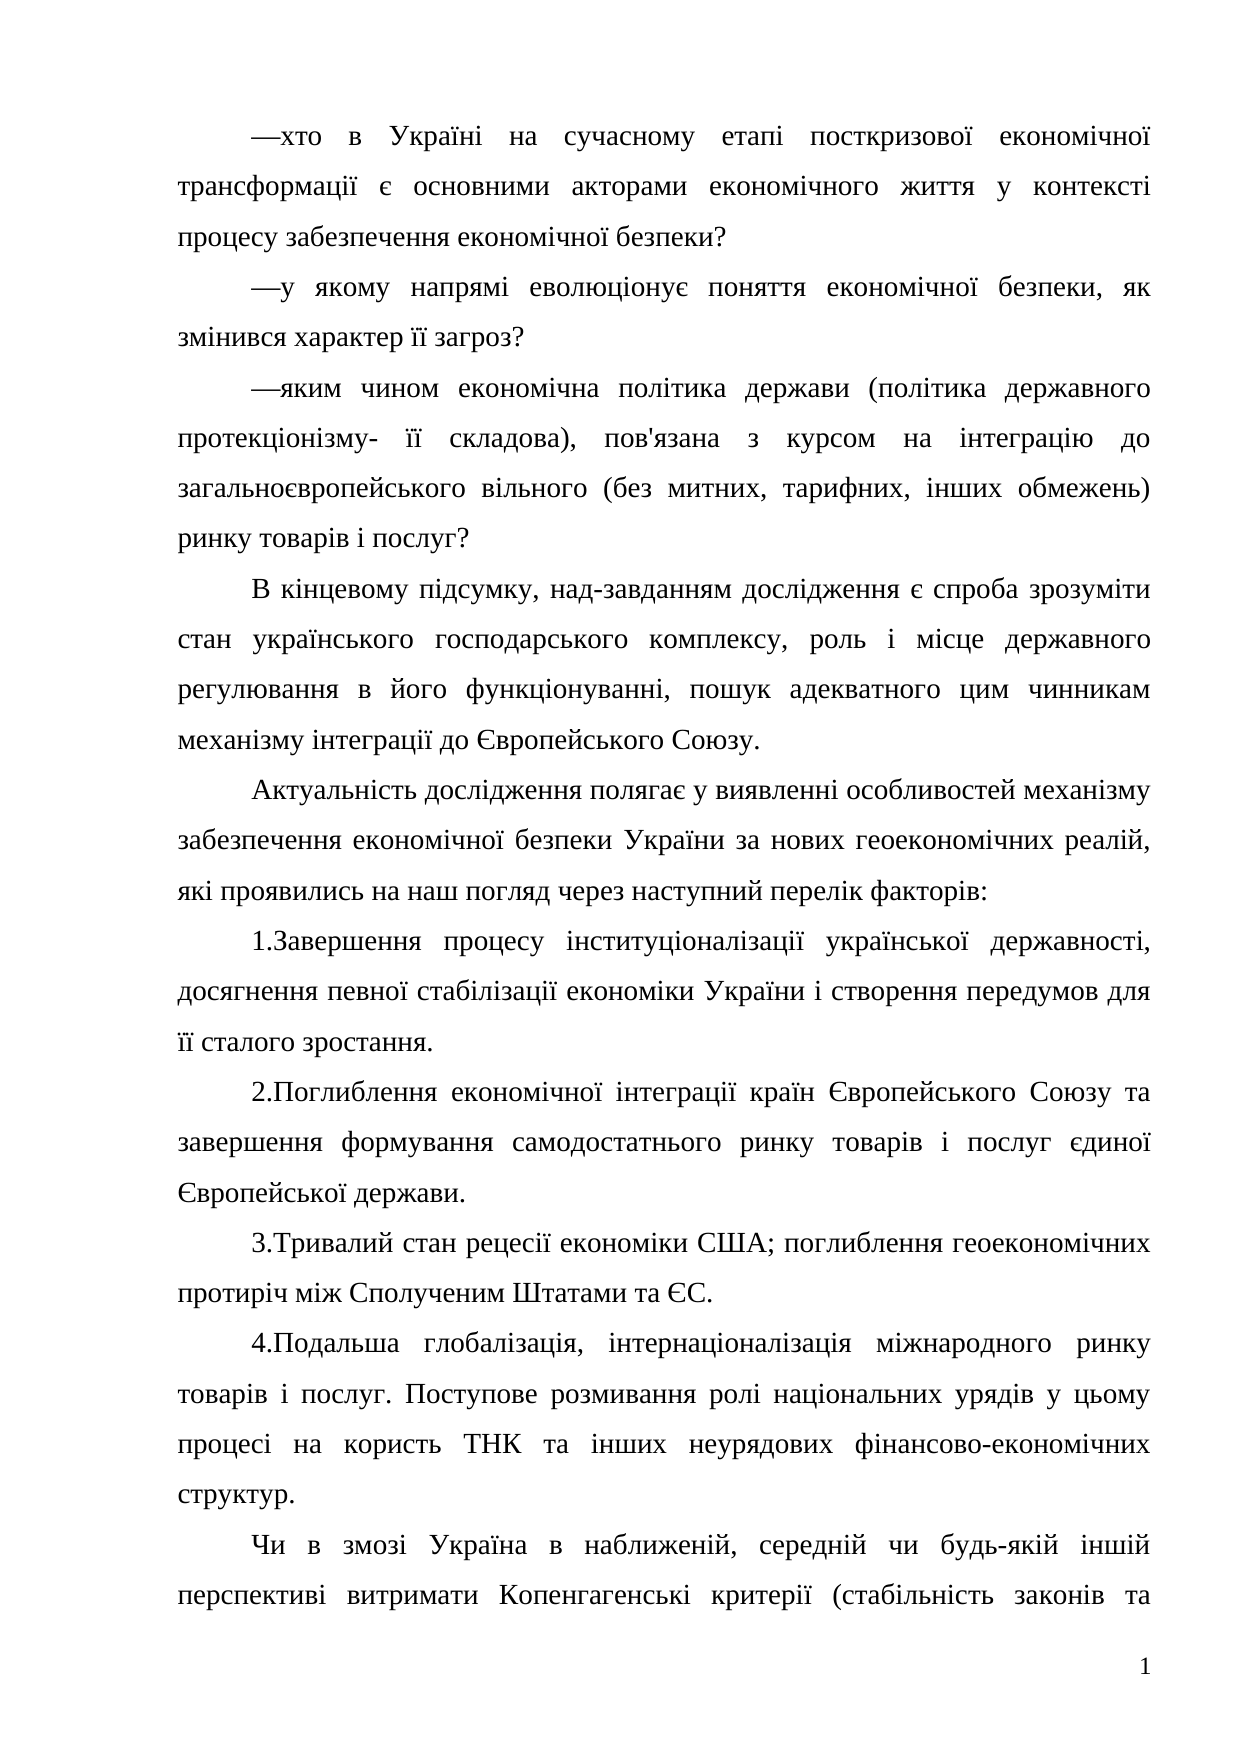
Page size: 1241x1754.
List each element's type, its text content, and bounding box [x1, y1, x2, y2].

text 4.Подальша глобалізація, інтернаціоналізація міжнародного ринку товарів і послуг. Поступове розмивання ролі національних урядів у цьому процесі на користь ТНК та інших неурядових фінансово-економічних структур. [177, 1326, 1152, 1510]
text —у якому напрямі еволюціонує поняття економічної безпеки, як змінився характер її загроз? [177, 269, 1152, 353]
text 3.Тривалий стан рецесії економіки США; поглиблення геоекономічних протиріч між Сполученим Штатами та ЄС. [177, 1225, 1152, 1309]
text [177, 1527, 1152, 1611]
text 2.Поглиблення економічної інтеграції країн Європейського Союзу та завершення формування самодостатнього ринку товарів і послуг єдиної Європейської держави. [177, 1074, 1152, 1208]
text —яким чином економічна політика держави (політика державного протекціонізму- її складова), пов'язана з курсом на інтеграцію до загальноєвропейського вільного (без митних, тарифних, інших обмежень) ринку товарів і послуг? [177, 370, 1152, 554]
text Актуальність дослідження полягає у виявленні особливостей механізму забезпечення економічної безпеки України за нових геоекономічних реалій, які проявились на наш погляд через наступний перелік факторів: [177, 772, 1152, 906]
text —хто в Україні на сучасному етапі посткризової економічної трансформації є основними акторами економічного життя у контексті процесу забезпечення економічної безпеки? [177, 118, 1152, 252]
text 1.Завершення процесу інституціоналізації української державності, досягнення певної стабілізації економіки України і створення передумов для її сталого зростання. [177, 923, 1152, 1057]
text В кінцевому підсумку, над-завданням дослідження є спроба зрозуміти стан українського господарського комплексу, роль і місце державного регулювання в його функціонуванні, пошук адекватного цим чинникам механізму інтеграції до Європейського Союзу. [177, 571, 1152, 755]
